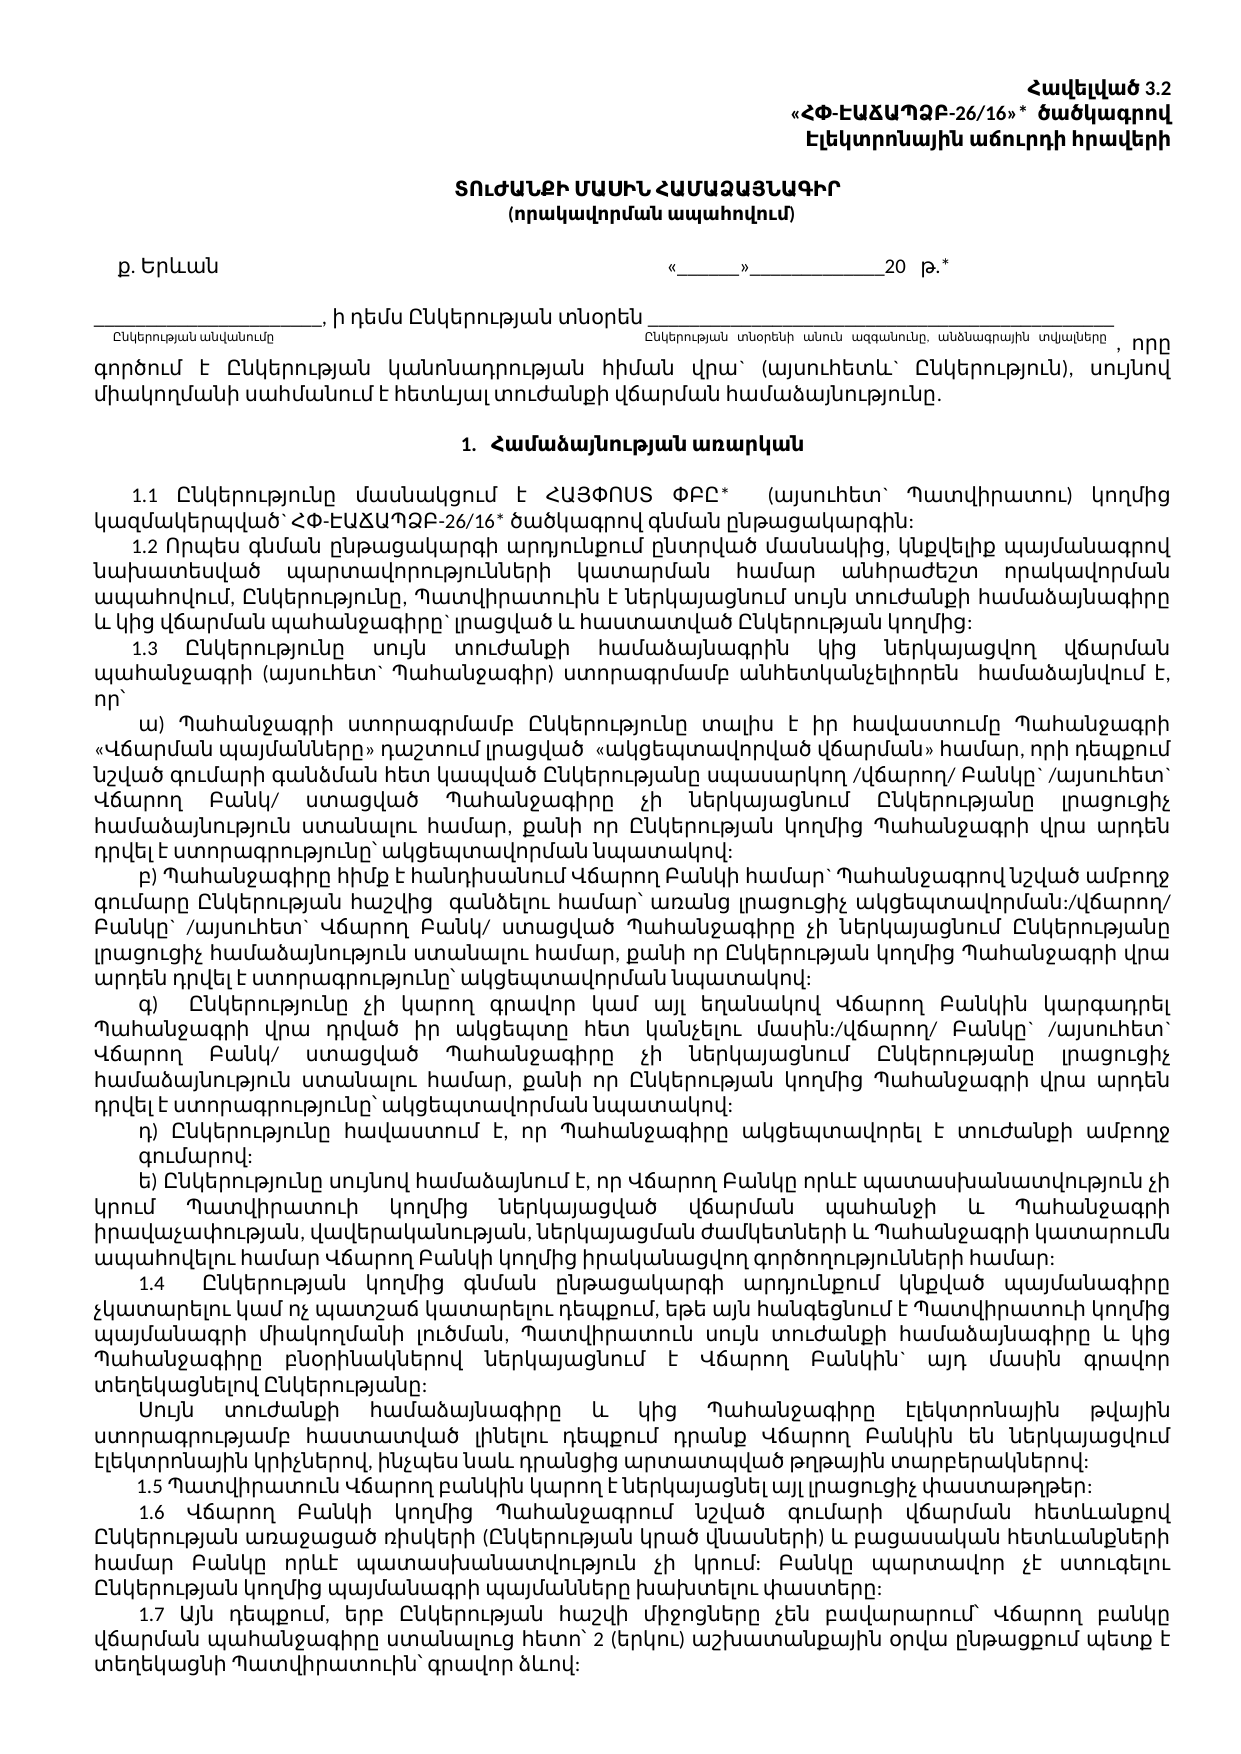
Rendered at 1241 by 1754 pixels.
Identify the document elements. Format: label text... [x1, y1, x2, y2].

text Էլեկտրոնային աճուրդի հրավերի [94, 126, 1171, 151]
text 1.1 Ընկերությունը մասնակցում է ՀԱՅՓՈՍՏ ՓԲԸ* (այսուհետ` Պատվիրատու) կողմից կազմակերպված` ՀՓ-ԷԱՃԱՊՁԲ-26/16* ծածկագրով գնման ընթացակարգին: [94, 482, 1171, 533]
text 1. Համաձայնության առարկան [94, 432, 1171, 457]
text 1.5 Պատվիրատուն Վճարող բանկին կարող է ներկայացնել այլ լրացուցիչ փաստաթղթեր: [94, 1474, 1171, 1499]
text Հավելված 3.2 [94, 75, 1171, 100]
text ե) Ընկերությունը սույնով համաձայնում է, որ Վճարող Բանկը որևէ պատասխանատվություն չի կրում Պատվիրատուի կողմից ներկայացված վճարման պահանջի և Պահանջագրի իրավաչափության, վավերականության, ներկայացման ժամկետների և Պահանջագրի կատարումն ապահովելու համար Վճարող Բանկի կողմից իրականացվող գործողությունների համար: [94, 1169, 1171, 1270]
text ք. Երևան «______»_____________20 թ.* [94, 254, 1171, 279]
text Ընկերության անվանումը Ընկերության տնօրենի անուն ազգանունը, անձնագրային տվյալները , որը գործում է Ընկերության կանոնադրության հիման վրա` (այսուհետև` Ընկերություն), սույնով միակողմանի սահմանում է հետևյալ տուժանքի վճարման համաձայնությունը. [94, 330, 1171, 406]
text ա) Պահանջագրի ստորագրմամբ Ընկերությունը տալիս է իր հավաստումը Պահանջագրի «Վճարման պայմանները» դաշտում լրացված «ակցեպտավորված վճարման» համար, որի դեպքում նշված գումարի գանձման հետ կապված Ընկերությանը սպասարկող /վճարող/ Բանկը` /այսուհետ` Վճարող Բանկ/ ստացված Պահանջագիրը չի ներկայացնում Ընկերությանը լրացուցիչ համաձայնություն ստանալու համար, քանի որ Ընկերության կողմից Պահանջագրի վրա արդեն դրվել է ստորագրությունը՝ ակցեպտավորման նպատակով: [94, 711, 1171, 864]
text Սույն տուժանքի համաձայնագիրը և կից Պահանջագիրը էլեկտրոնային թվային ստորագրությամբ հաստատված լինելու դեպքում դրանք Վճարող Բանկին են ներկայացվում էլեկտրոնային կրիչներով, ինչպես նաև դրանցից արտատպված թղթային տարբերակներով: [94, 1397, 1171, 1474]
text 1.6 Վճարող Բանկի կողմից Պահանջագրում նշված գումարի վճարման հետևանքով Ընկերության առաջացած ռիսկերի (Ընկերության կրած վնասների) և բացասական հետևանքների համար Բանկը որևէ պատասխանատվություն չի կրում: Բանկը պարտավոր չէ ստուգելու Ընկերության կողմից պայմանագրի պայմանները խախտելու փաստերը: [94, 1499, 1171, 1601]
text «ՀՓ-ԷԱՃԱՊՁԲ-26/16»* ծածկագրով [94, 100, 1171, 126]
text բ) Պահանջագիրը հիմք է հանդիսանում Վճարող Բանկի համար` Պահանջագրով նշված ամբողջ գումարը Ընկերության հաշվից գանձելու համար՝ առանց լրացուցիչ ակցեպտավորման:/վճարող/ Բանկը` /այսուհետ` Վճարող Բանկ/ ստացված Պահանջագիրը չի ներկայացնում Ընկերությանը լրացուցիչ համաձայնություն ստանալու համար, քանի որ Ընկերության կողմից Պահանջագրի վրա արդեն դրվել է ստորագրությունը՝ ակցեպտավորման նպատակով: [94, 864, 1171, 991]
text 1.2 Որպես գնման ընթացակարգի արդյունքում ընտրված մասնակից, կնքվելիք պայմանագրով նախատեսված պարտավորությունների կատարման համար անհրաժեշտ որակավորման ապահովում, Ընկերությունը, Պատվիրատուին է ներկայացնում սույն տուժանքի համաձայնագիրը և կից վճարման պահանջագիրը` լրացված և հաստատված Ընկերության կողմից: [94, 533, 1171, 635]
text 1.4 Ընկերության կողմից գնման ընթացակարգի արդյունքում կնքված պայմանագիրը չկատարելու կամ ոչ պատշաճ կատարելու դեպքում, եթե այն հանգեցնում է Պատվիրատուի կողմից պայմանագրի միակողմանի լուծման, Պատվիրատուն սույն տուժանքի համաձայնագիրը և կից Պահանջագիրը բնօրինակներով ներկայացնում է Վճարող Բանկին` այդ մասին գրավոր տեղեկացնելով Ընկերությանը: [94, 1270, 1171, 1397]
text ______________________, ի դեմս Ընկերության տնօրեն _____________________________________________ [94, 304, 1171, 330]
text (որակավորման ապահովում) [94, 202, 1171, 225]
text գ) Ընկերությունը չի կարող գրավոր կամ այլ եղանակով Վճարող Բանկին կարգադրել Պահանջագրի վրա դրված իր ակցեպտը հետ կանչելու մասին:/վճարող/ Բանկը` /այսուհետ` Վճարող Բանկ/ ստացված Պահանջագիրը չի ներկայացնում Ընկերությանը լրացուցիչ համաձայնություն ստանալու համար, քանի որ Ընկերության կողմից Պահանջագրի վրա արդեն դրվել է ստորագրությունը՝ ակցեպտավորման նպատակով: [94, 991, 1171, 1118]
text դ) Ընկերությունը հավաստում է, որ Պահանջագիրը ակցեպտավորել է տուժանքի ամբողջ գումարով: [138, 1118, 1171, 1169]
text 1.3 Ընկերությունը սույն տուժանքի համաձայնագրին կից ներկայացվող վճարման պահանջագրի (այսուհետ` Պահանջագիր) ստորագրմամբ անհետկանչելիորեն համաձայնվում է, որ՝ [94, 635, 1171, 711]
text ՏՈւԺԱՆՔԻ ՄԱՍԻՆ ՀԱՄԱՁԱՅՆԱԳԻՐ [94, 177, 1171, 202]
text 1.7 Այն դեպքում, երբ Ընկերության հաշվի միջոցները չեն բավարարում՝ Վճարող բանկը վճարման պահանջագիրը ստանալուց հետո՝ 2 (երկու) աշխատանքային օրվա ընթացքում պետք է տեղեկացնի Պատվիրատուին՝ գրավոր ձևով: [94, 1601, 1171, 1677]
